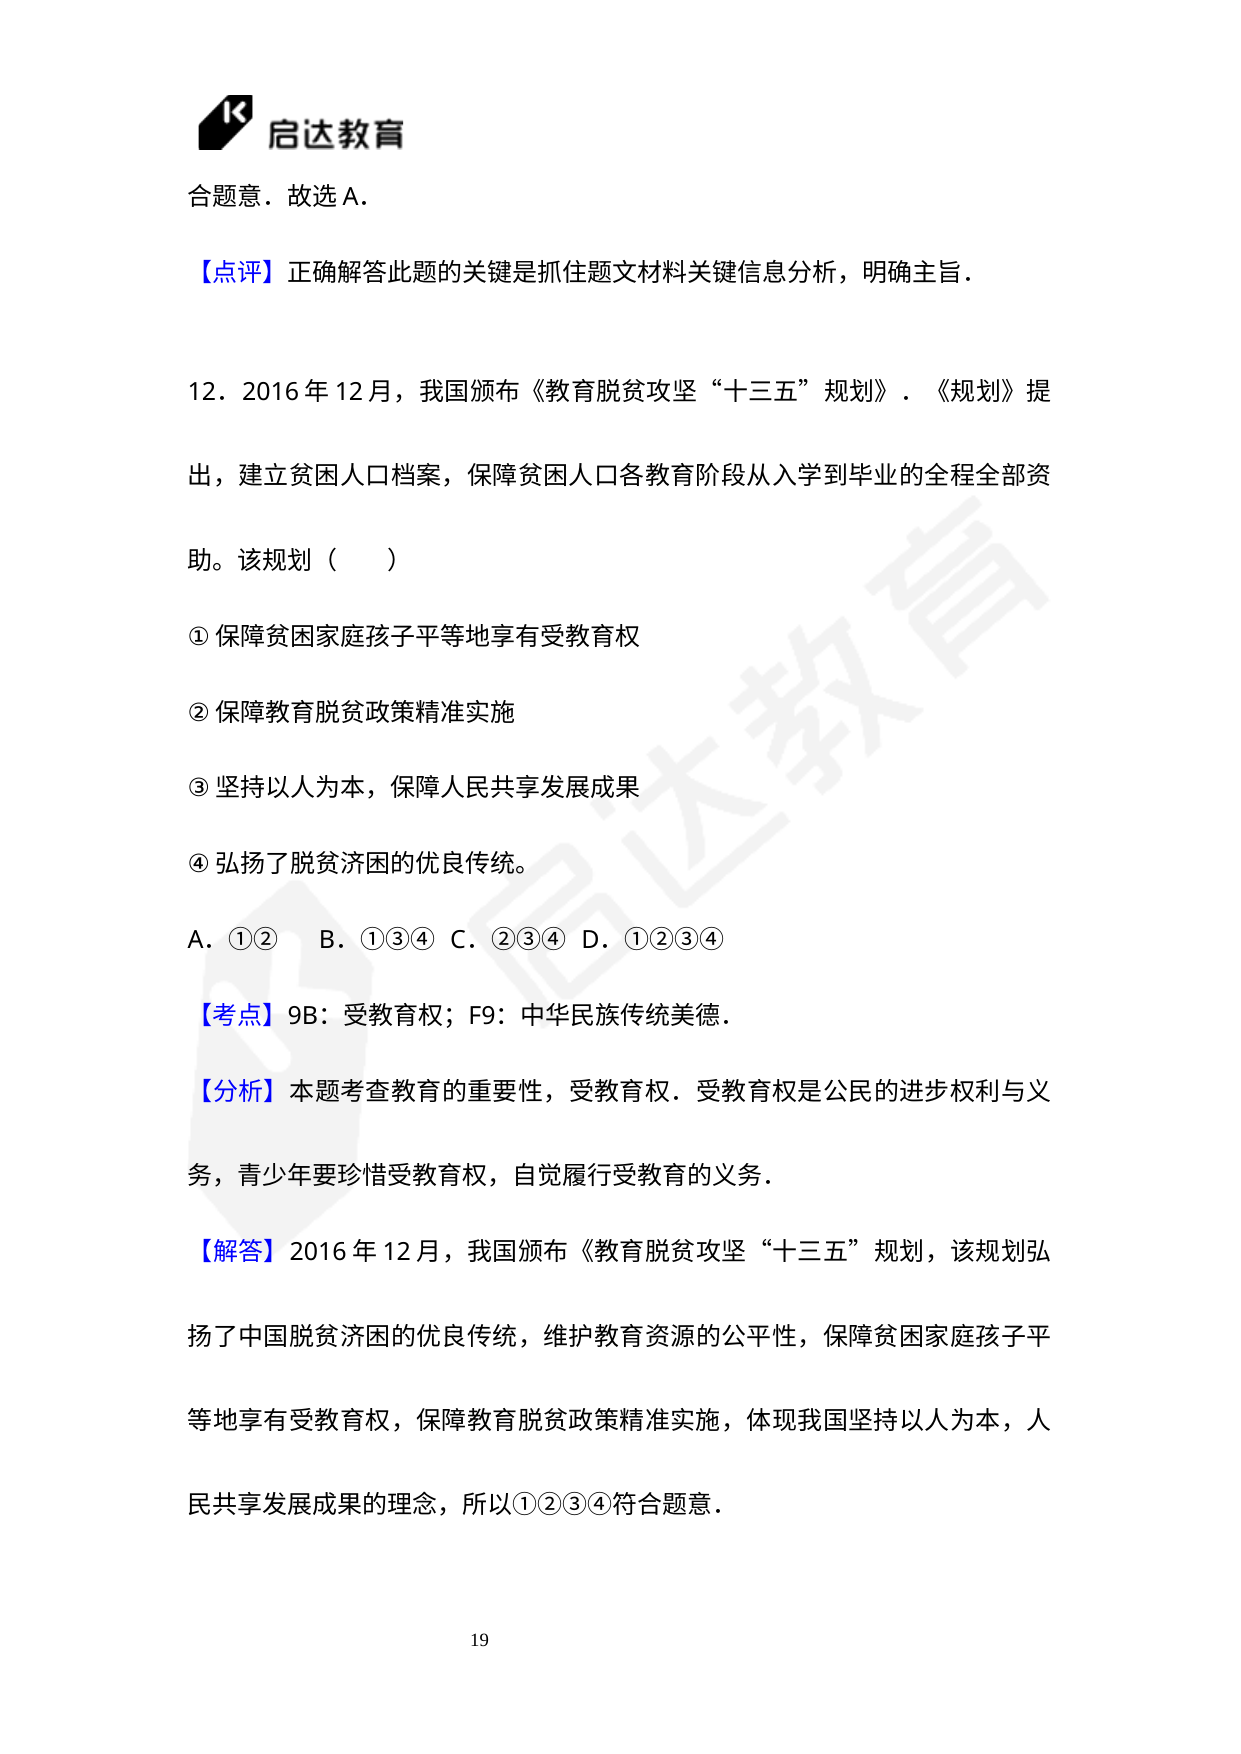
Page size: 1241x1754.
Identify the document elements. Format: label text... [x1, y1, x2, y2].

text 【解答】2016年12月，我国颁布《教育脱贫攻坚“十三五”规划，该规划弘扬了中国脱贫济困的优良传统，维护教育资源的公平性，保障贫困家庭孩子平等地享有受教育权，保障教育脱贫政策精准实施，体现我国坚持以人为本，人民共享发展成果的理念，所以①②③④符合题意． [187, 1217, 1053, 1536]
text ④弘扬了脱贫济困的优良传统。 [187, 829, 1053, 894]
text ③坚持以人为本，保障人民共享发展成果 [187, 753, 1053, 818]
text 【解答】题干中的描述，体现了人才的重要性．当今世界，各国之间的竞争，归根到底是教育的竞争、人才的竞争．作为青少年，我们要学好本领，立志成才，为祖国现代化建设贡献自己的力量．A说法正确，符合题意．其它选项不合题意．故选A． [187, 162, 1053, 227]
text ①保障贫困家庭孩子平等地享有受教育权 [187, 602, 1053, 667]
text 【点评】正确解答此题的关键是抓住题文材料关键信息分析，明确主旨． [187, 238, 1053, 303]
text 【考点】9B：受教育权；F9：中华民族传统美德． [187, 981, 1053, 1046]
text 12．2016年12月，我国颁布《教育脱贫攻坚“十三五”规划》．《规划》提出，建立贫困人口档案，保障贫困人口各教育阶段从入学到毕业的全程全部资助。该规划（ ） [187, 357, 1053, 591]
text ②保障教育脱贫政策精准实施 [187, 678, 1053, 743]
text 【分析】本题考查教育的重要性，受教育权．受教育权是公民的进步权利与义务，青少年要珍惜受教育权，自觉履行受教育的义务． [187, 1057, 1053, 1206]
text A．①② B．①③④ C．②③④ D．①②③④ [187, 905, 1053, 970]
picture [198, 95, 404, 150]
